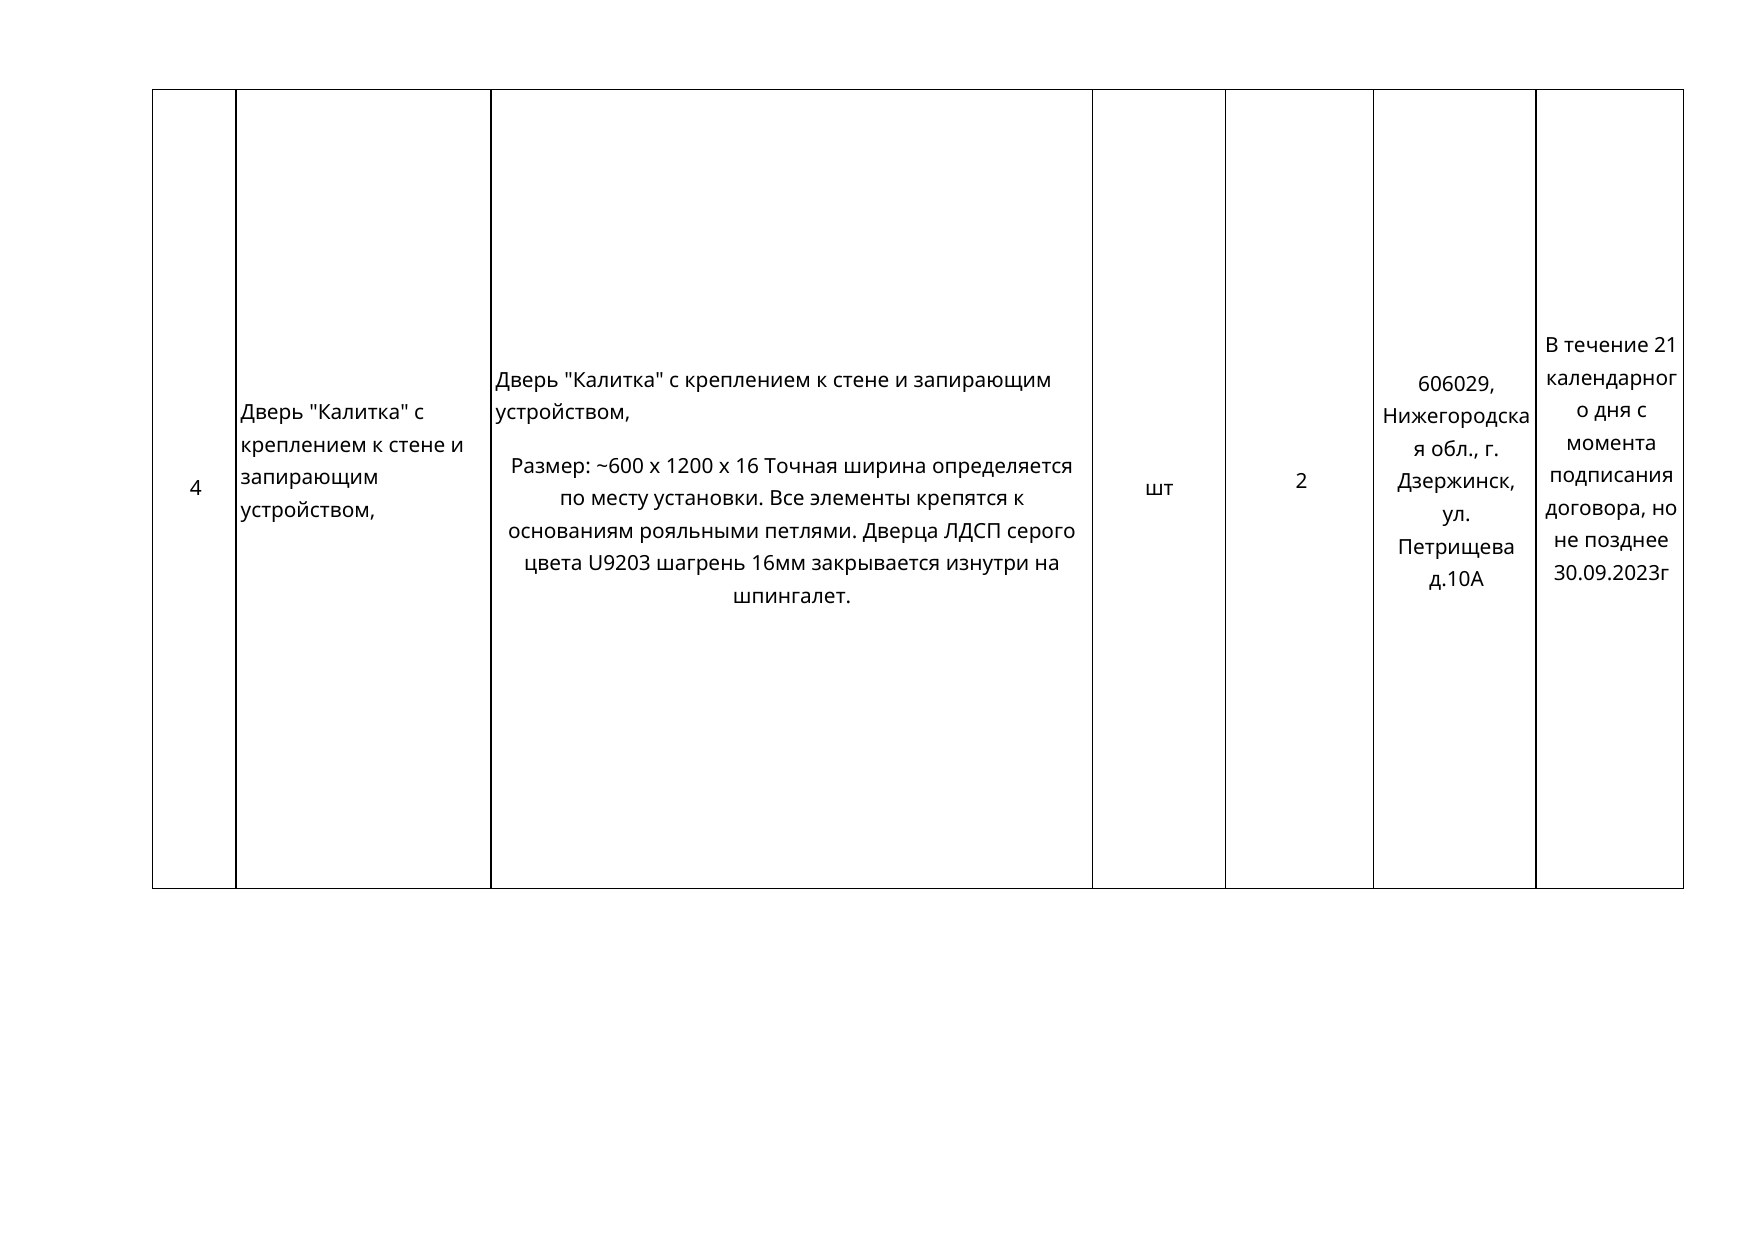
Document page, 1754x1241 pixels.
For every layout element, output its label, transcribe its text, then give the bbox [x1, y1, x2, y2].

table_cell Дверь "Калитка" с креплением к стене и запирающим устройством, [237, 90, 490, 888]
table_cell 4 [153, 90, 235, 888]
table_cell Дверь "Калитка" с креплением к стене и запирающим устройством, Размер: ~600 x 1200 x 16 Точная ширина определяется по месту установки. Все элементы крепятся к основаниям рояльными петлями. Дверца ЛДСП серого цвета U9203 шагрень 16мм закрывается изнутри на шпингалет. [492, 90, 1092, 888]
table_cell шт [1093, 90, 1225, 888]
table_cell 2 [1226, 90, 1373, 888]
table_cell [1374, 90, 1535, 888]
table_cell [1537, 90, 1683, 888]
